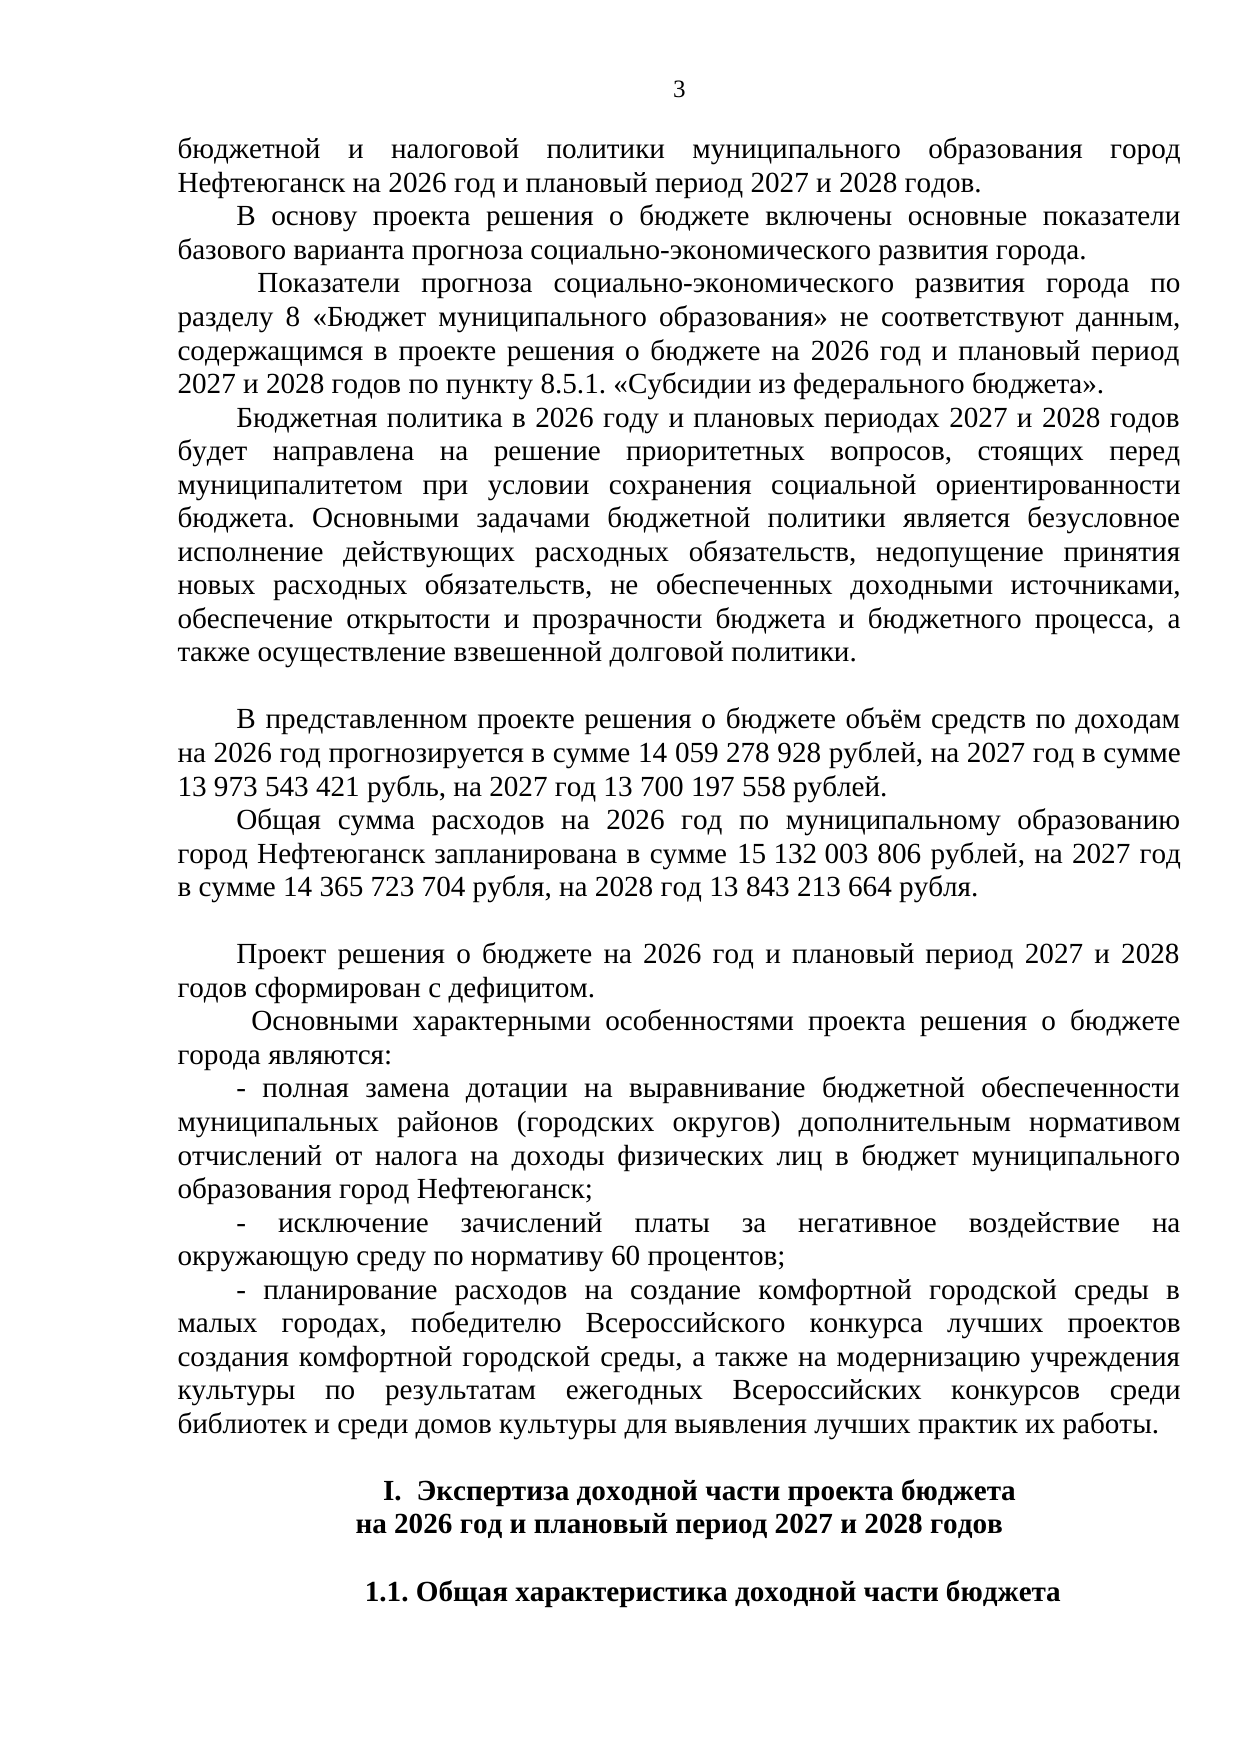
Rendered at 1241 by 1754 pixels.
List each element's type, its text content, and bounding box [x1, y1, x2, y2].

text Основными характерными особенностями проекта решения о бюджете города являются: [177, 1003, 1181, 1071]
text Показатели прогноза социально-экономического развития города по разделу 8 «Бюджет муниципального образования» не соответствуют данным, содержащимся в проекте решения о бюджете на 2026 год и плановый период 2027 и 2028 годов по пункту 8.5.1. «Субсидии из федерального бюджета». [177, 266, 1181, 400]
text - исключение зачислений платы за негативное воздействие на окружающую среду по нормативу 60 процентов; [177, 1205, 1181, 1272]
list 1.1. Общая характеристика доходной части бюджета [244, 1574, 1181, 1607]
list - планирование расходов на создание комфортной городской среды в малых городах, победителю Всероссийского конкурса лучших проектов создания комфортной городской среды, а также на модернизацию учреждения культуры по результатам ежегодных Всероссийских конкурсов среди библиотек и среди домов культуры для выявления лучших практик их работы. [177, 1272, 1181, 1439]
list Экспертиза доходной части проекта бюджета [177, 1473, 1181, 1507]
text - полная замена дотации на выравнивание бюджетной обеспеченности муниципальных районов (городских округов) дополнительным нормативом отчислений от налога на доходы физических лиц в бюджет муниципального образования город Нефтеюганск; [177, 1071, 1181, 1205]
text Бюджетная политика в 2026 году и плановых периодах 2027 и 2028 годов будет направлена на решение приоритетных вопросов, стоящих перед муниципалитетом при условии сохранения социальной ориентированности бюджета. Основными задачами бюджетной политики является безусловное исполнение действующих расходных обязательств, недопущение принятия новых расходных обязательств, не обеспеченных доходными источниками, обеспечение открытости и прозрачности бюджета и бюджетного процесса, а также осуществление взвешенной долговой политики. [177, 400, 1181, 668]
text В представленном проекте решения о бюджете объём средств по доходам на 2026 год прогнозируется в сумме 14 059 278 928 рублей, на 2027 год в сумме 13 973 543 421 рубль, на 2027 год 13 700 197 558 рублей. [177, 702, 1181, 802]
text В основу проекта решения о бюджете включены основные показатели базового варианта прогноза социально-экономического развития города. [177, 198, 1181, 266]
text Проект решения о бюджете на 2026 год и плановый период 2027 и 2028 годов сформирован с дефицитом. [177, 936, 1181, 1003]
text Общая сумма расходов на 2026 год по муниципальному образованию город Нефтеюганск запланирована в сумме 15 132 003 806 рублей, на 2027 год в сумме 14 365 723 704 рубля, на 2028 год 13 843 213 664 рубля. [177, 802, 1181, 903]
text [177, 131, 1181, 198]
text на 2026 год и плановый период 2027 и 2028 годов [177, 1507, 1181, 1540]
